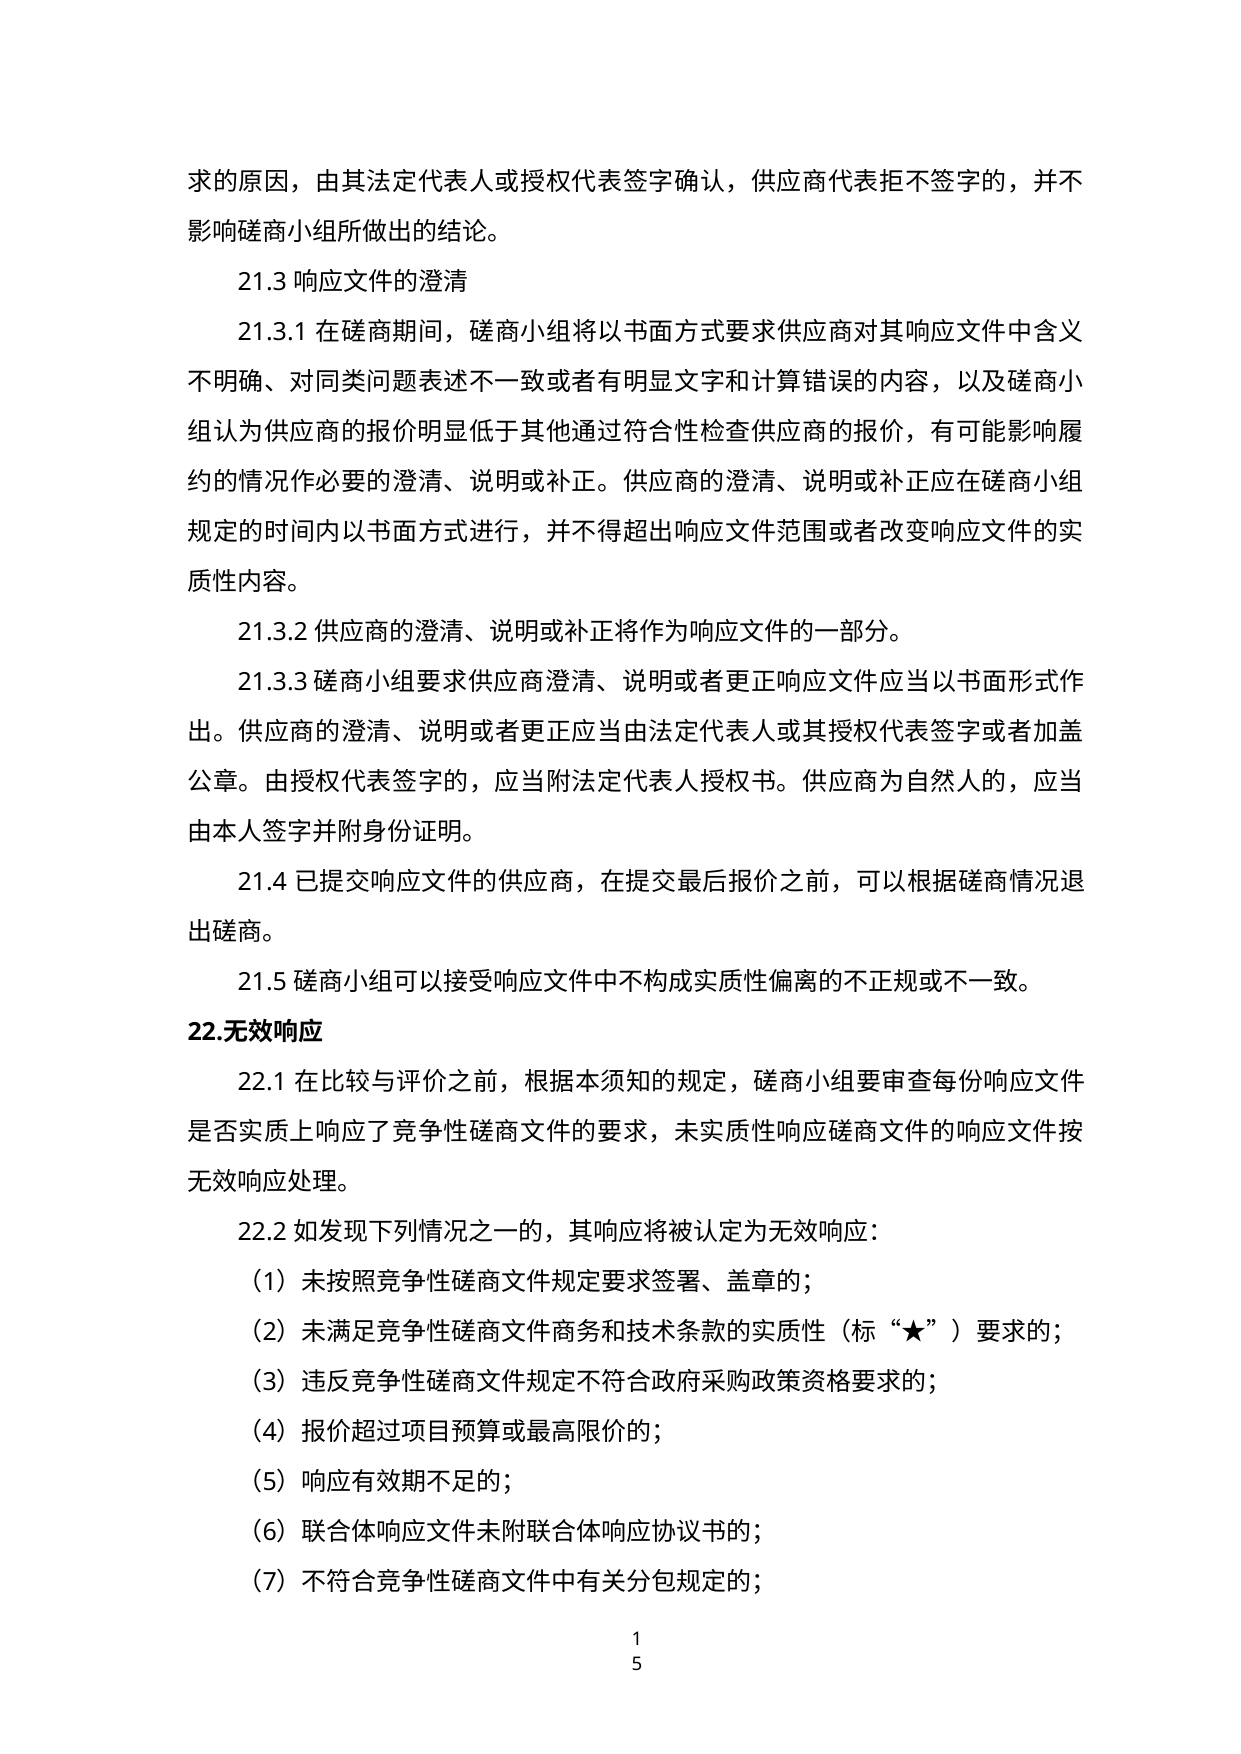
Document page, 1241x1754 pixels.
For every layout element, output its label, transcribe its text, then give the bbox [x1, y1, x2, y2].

text 22.2 如发现下列情况之一的，其响应将被认定为无效响应： [187, 1200, 1085, 1250]
text （5）响应有效期不足的； [187, 1450, 1085, 1500]
text 22.1 在比较与评价之前，根据本须知的规定，磋商小组要审查每份响应文件是否实质上响应了竞争性磋商文件的要求，未实质性响应磋商文件的响应文件按无效响应处理。 [187, 1050, 1085, 1200]
text （1）未按照竞争性磋商文件规定要求签署、盖章的； [187, 1250, 1085, 1300]
text 21.3.3磋商小组要求供应商澄清、说明或者更正响应文件应当以书面形式作出。供应商的澄清、说明或者更正应当由法定代表人或其授权代表签字或者加盖公章。由授权代表签字的，应当附法定代表人授权书。供应商为自然人的，应当由本人签字并附身份证明。 [187, 650, 1085, 850]
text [187, 150, 1085, 250]
text 21.3 响应文件的澄清 [187, 250, 1085, 300]
text （3）违反竞争性磋商文件规定不符合政府采购政策资格要求的； [187, 1350, 1085, 1400]
subtitle 22.无效响应 [187, 1000, 1085, 1050]
text （4）报价超过项目预算或最高限价的； [187, 1400, 1085, 1450]
text 21.4 已提交响应文件的供应商，在提交最后报价之前，可以根据磋商情况退出磋商。 [187, 850, 1085, 950]
text 21.3.2 供应商的澄清、说明或补正将作为响应文件的一部分。 [187, 600, 1085, 650]
text 21.5 磋商小组可以接受响应文件中不构成实质性偏离的不正规或不一致。 [187, 950, 1085, 1000]
text （6）联合体响应文件未附联合体响应协议书的； [187, 1500, 1085, 1550]
text （2）未满足竞争性磋商文件商务和技术条款的实质性（标“★”）要求的； [187, 1300, 1085, 1350]
text 21.3.1 在磋商期间，磋商小组将以书面方式要求供应商对其响应文件中含义不明确、对同类问题表述不一致或者有明显文字和计算错误的内容，以及磋商小组认为供应商的报价明显低于其他通过符合性检查供应商的报价，有可能影响履约的情况作必要的澄清、说明或补正。供应商的澄清、说明或补正应在磋商小组规定的时间内以书面方式进行，并不得超出响应文件范围或者改变响应文件的实质性内容。 [187, 300, 1085, 600]
text （7）不符合竞争性磋商文件中有关分包规定的； [187, 1550, 1085, 1600]
